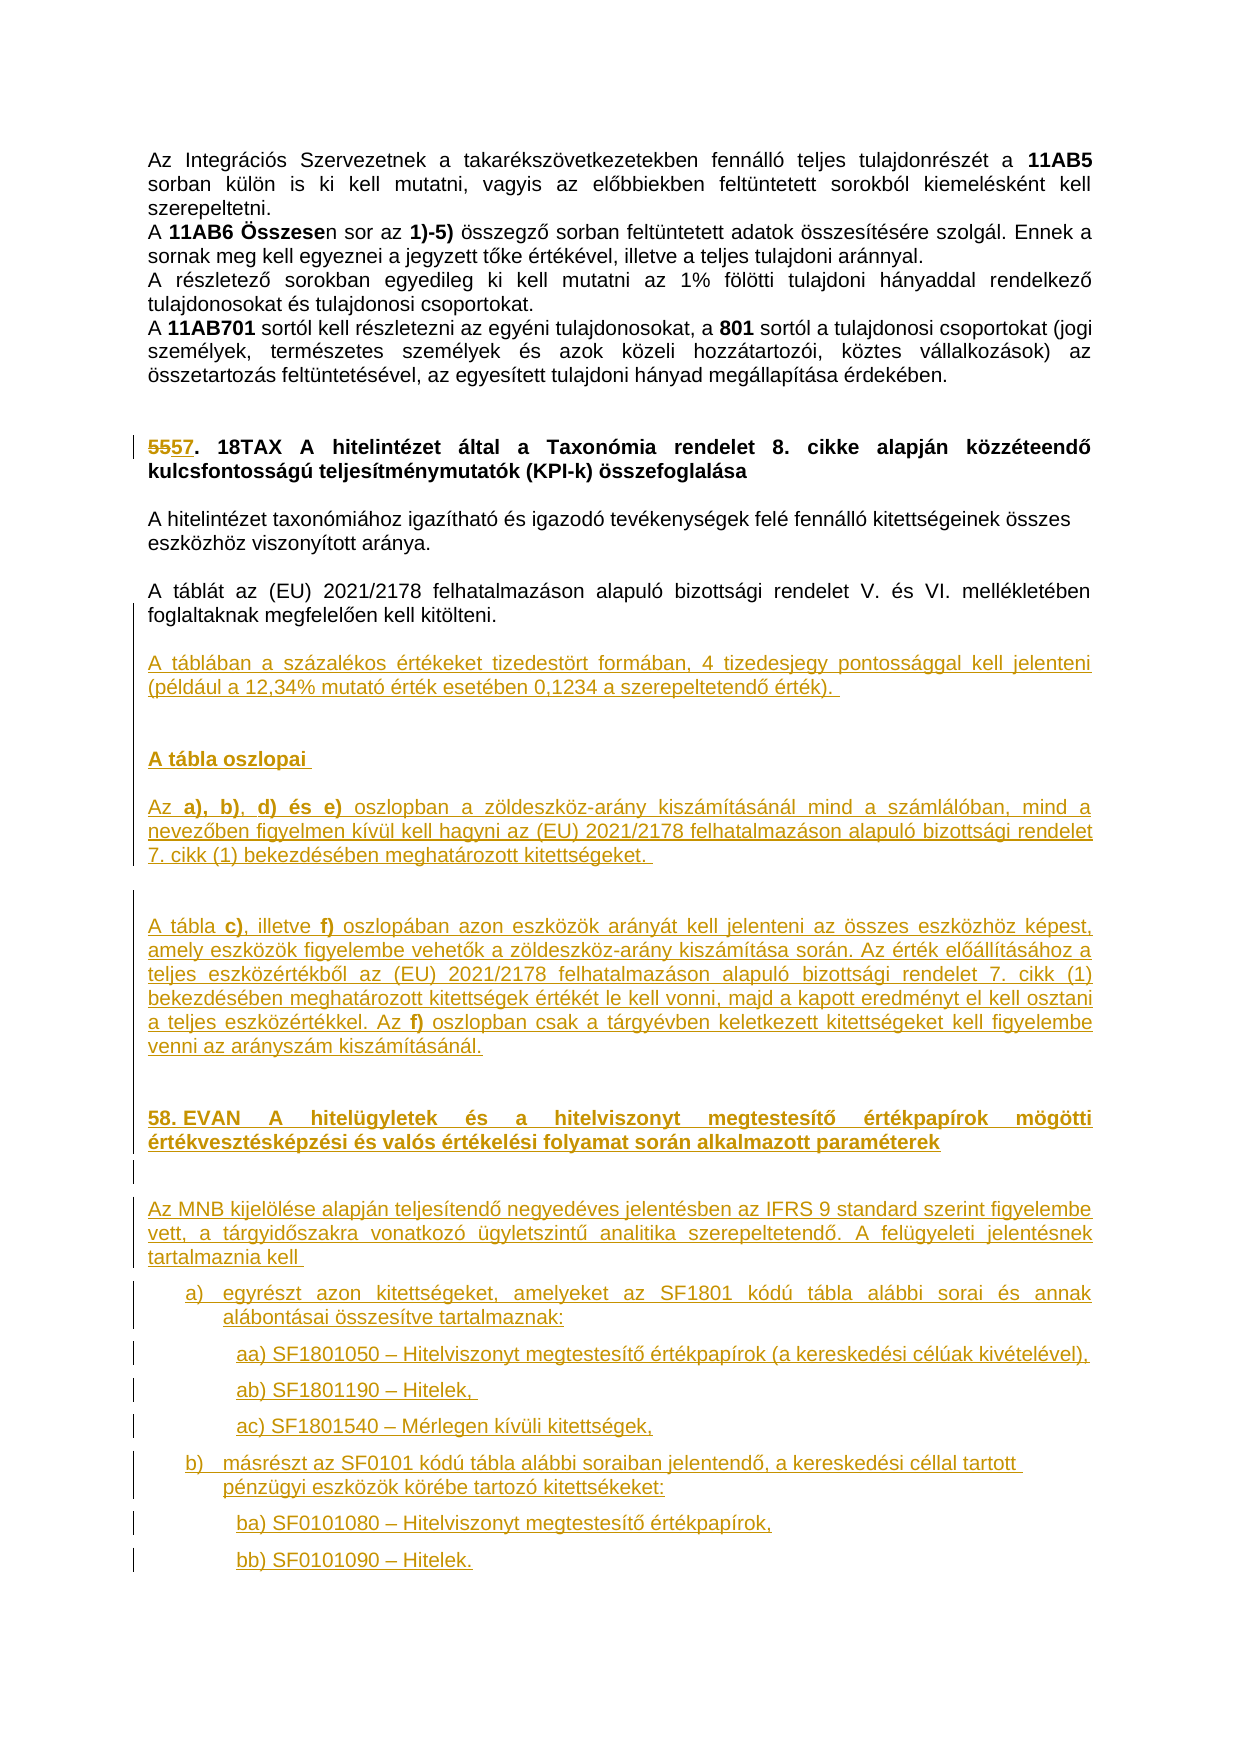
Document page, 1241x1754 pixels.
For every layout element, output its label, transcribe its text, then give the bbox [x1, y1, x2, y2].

text Az Integrációs Szervezetnek a takarékszövetkezetekben fennálló teljes tulajdonrészét a 11AB5 sorban külön is ki kell mutatni, vagyis az előbbiekben feltüntetett sorokból kiemelésként kell szerepeltetni. [148, 148, 1093, 219]
text A 11AB6 Összesen sor az 1)-5) összegző sorban feltüntetett adatok összesítésére szolgál. Ennek a sornak meg kell egyeznei a jegyzett tőke értékével, illetve a teljes tulajdoni aránnyal. [148, 219, 1093, 267]
subtitle . 18TAX A hitelintézet által a Taxonómia rendelet 8. cikke alapján közzéteendő kulcsfontosságú teljesítménymutatók (KPI-k) összefoglalása [148, 435, 1093, 483]
text A hitelintézet taxonómiához igazítható és igazodó tevékenységek felé fennálló kitettségeinek összes eszközhöz viszonyított aránya. [148, 507, 1093, 555]
text A részletező sorokban egyedileg ki kell mutatni az 1% fölötti tulajdoni hányaddal rendelkező tulajdonosokat és tulajdonosi csoportokat. [148, 267, 1093, 315]
text A táblát az (EU) 2021/2178 felhatalmazáson alapuló bizottsági rendelet V. és VI. mellékletében foglaltaknak megfelelően kell kitölteni. [148, 579, 1093, 627]
text A 11AB701 sortól kell részletezni az egyéni tulajdonosokat, a 801 sortól a tulajdonosi csoportokat (jogi személyek, természetes személyek és azok közeli hozzátartozói, köztes vállalkozások) az összetartozás feltüntetésével, az egyesített tulajdoni hányad megállapítása érdekében. [148, 315, 1093, 387]
